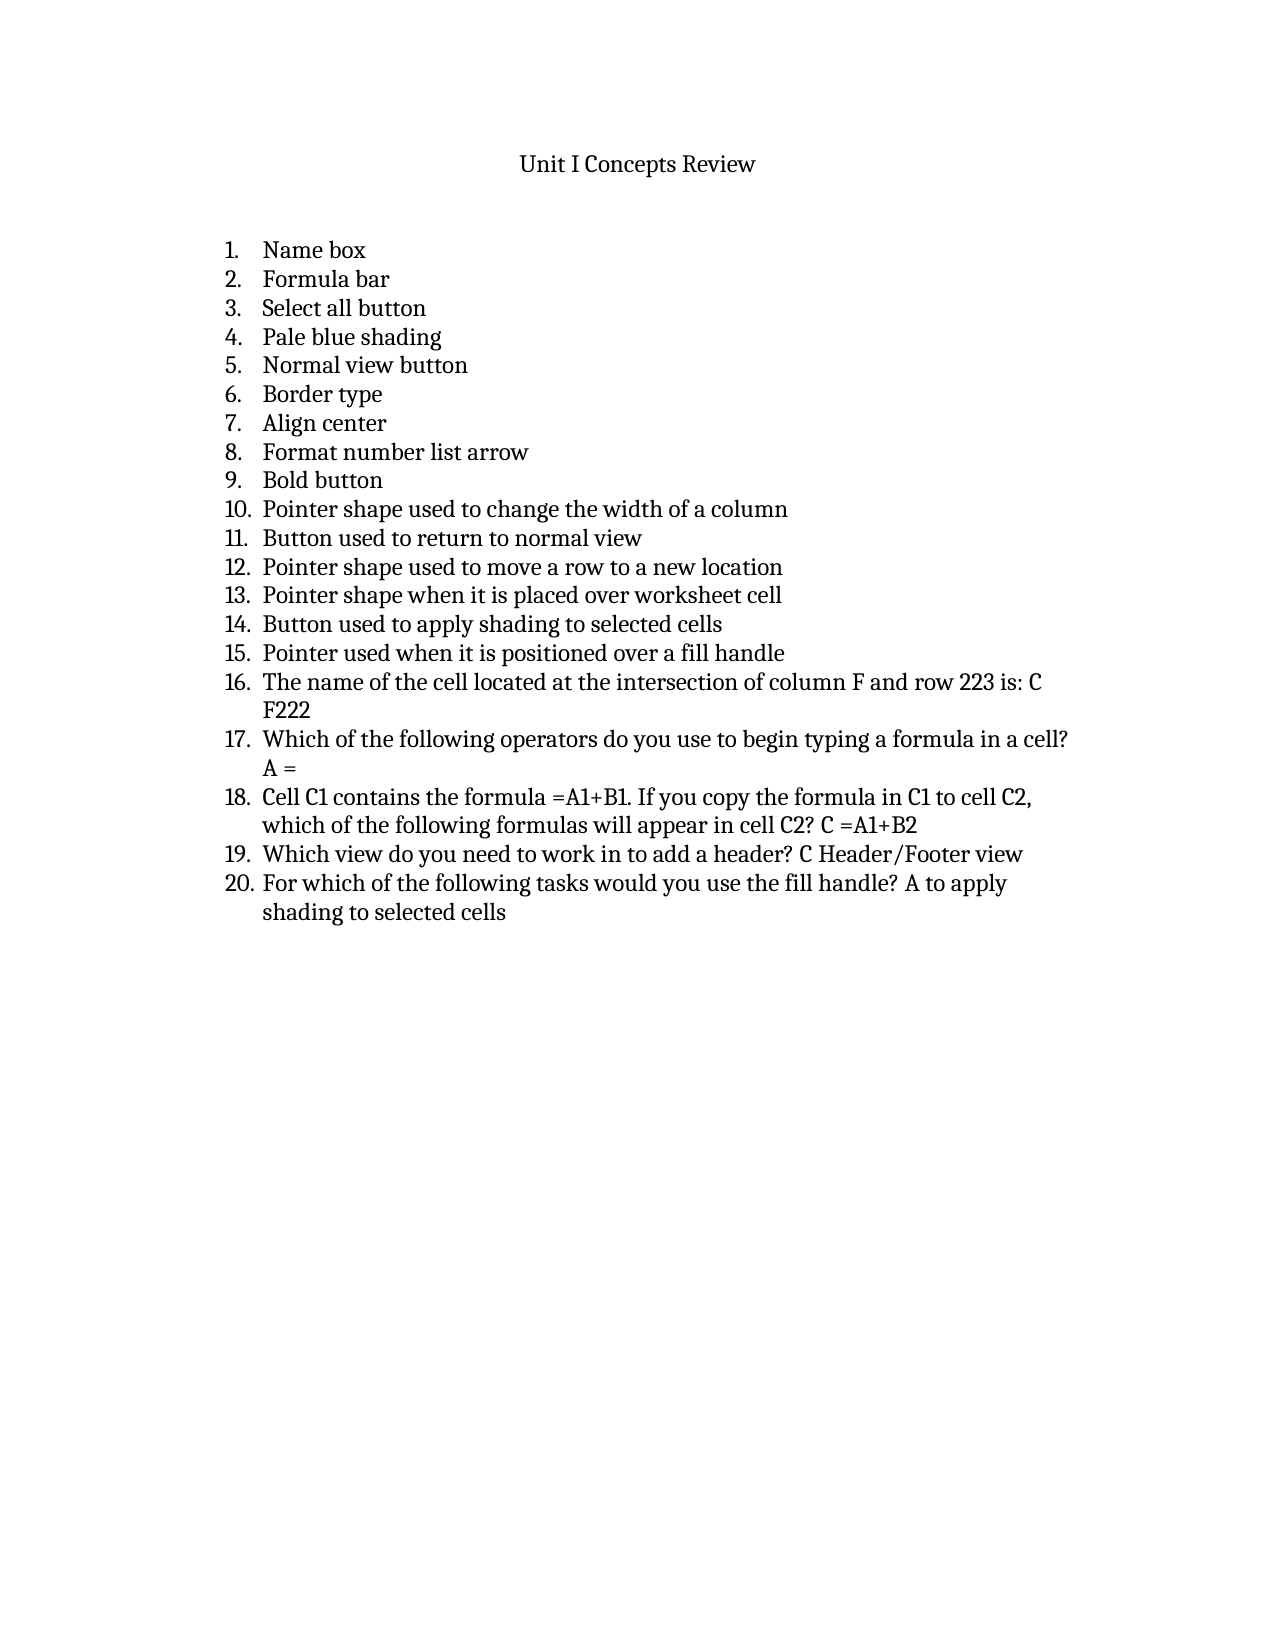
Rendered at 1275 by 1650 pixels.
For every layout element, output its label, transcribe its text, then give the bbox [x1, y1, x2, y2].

list Formula bar [225, 265, 1087, 294]
list Pointer shape when it is placed over worksheet cell [225, 581, 1087, 610]
list Align center [225, 409, 1087, 437]
list Pale blue shading [225, 322, 1087, 351]
list Format number list arrow [225, 437, 1087, 466]
list Which view do you need to work in to add a header? C Header/Footer view [225, 840, 1087, 869]
list Which of the following operators do you use to begin typing a formula in a cell? A = [225, 725, 1087, 782]
list Select all button [225, 294, 1087, 322]
list Name box [225, 236, 1087, 265]
list Pointer used when it is positioned over a fill handle [225, 639, 1087, 667]
list Pointer shape used to change the width of a column [225, 495, 1087, 524]
list Normal view button [225, 351, 1087, 380]
list Button used to apply shading to selected cells [225, 610, 1087, 639]
list Bold button [225, 466, 1087, 495]
list Button used to return to normal view [225, 524, 1087, 552]
list For which of the following tasks would you use the fill handle? A to apply shading to selected cells [225, 869, 1087, 926]
list The name of the cell located at the intersection of column F and row 223 is: C F222 [225, 667, 1087, 725]
text Unit I Concepts Review [187, 150, 1087, 179]
list Pointer shape used to move a row to a new location [225, 552, 1087, 581]
list Cell C1 contains the formula =A1+B1. If you copy the formula in C1 to cell C2, which of the following formulas will appear in cell C2? C =A1+B2 [225, 782, 1087, 840]
list Border type [225, 380, 1087, 409]
